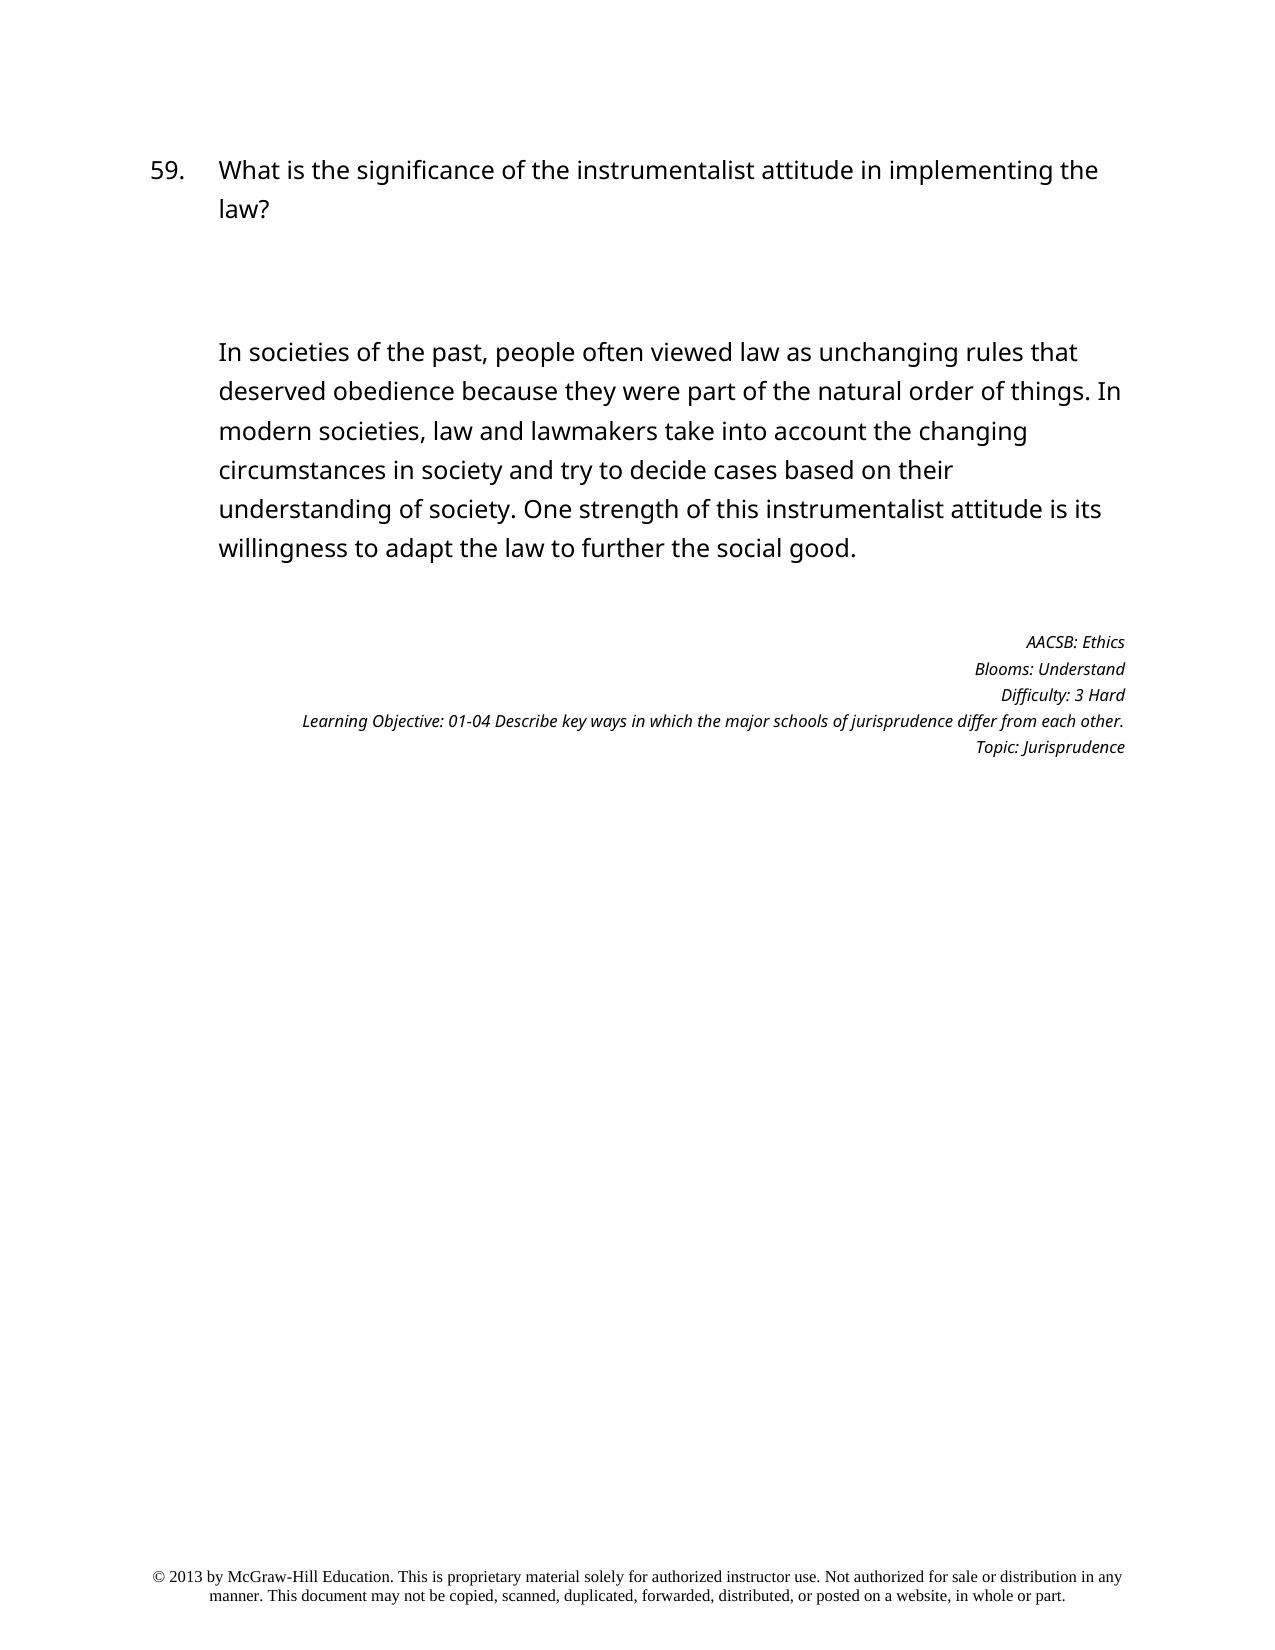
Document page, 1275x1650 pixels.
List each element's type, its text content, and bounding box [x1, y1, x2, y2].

table_header What is the significance of the instrumentalist attitude in implementing the law? In societies of the past, people often viewed law as unchanging rules that deserved obedience because they were part of the natural order of things. In modern societies, law and lawmakers take into account the changing circumstances in society and try to decide cases based on their understanding of society. One strength of this instrumentalist attitude is its willingness to adapt the law to further the social good. [218, 153, 1125, 602]
table_header 59. [150, 153, 218, 602]
table_header AACSB: Ethics Blooms: Understand Difficulty: 3 Hard Learning Objective: 01-04 Describe key ways in which the major schools of jurisprudence differ from each other. Topic: Jurisprudence [150, 631, 1125, 794]
